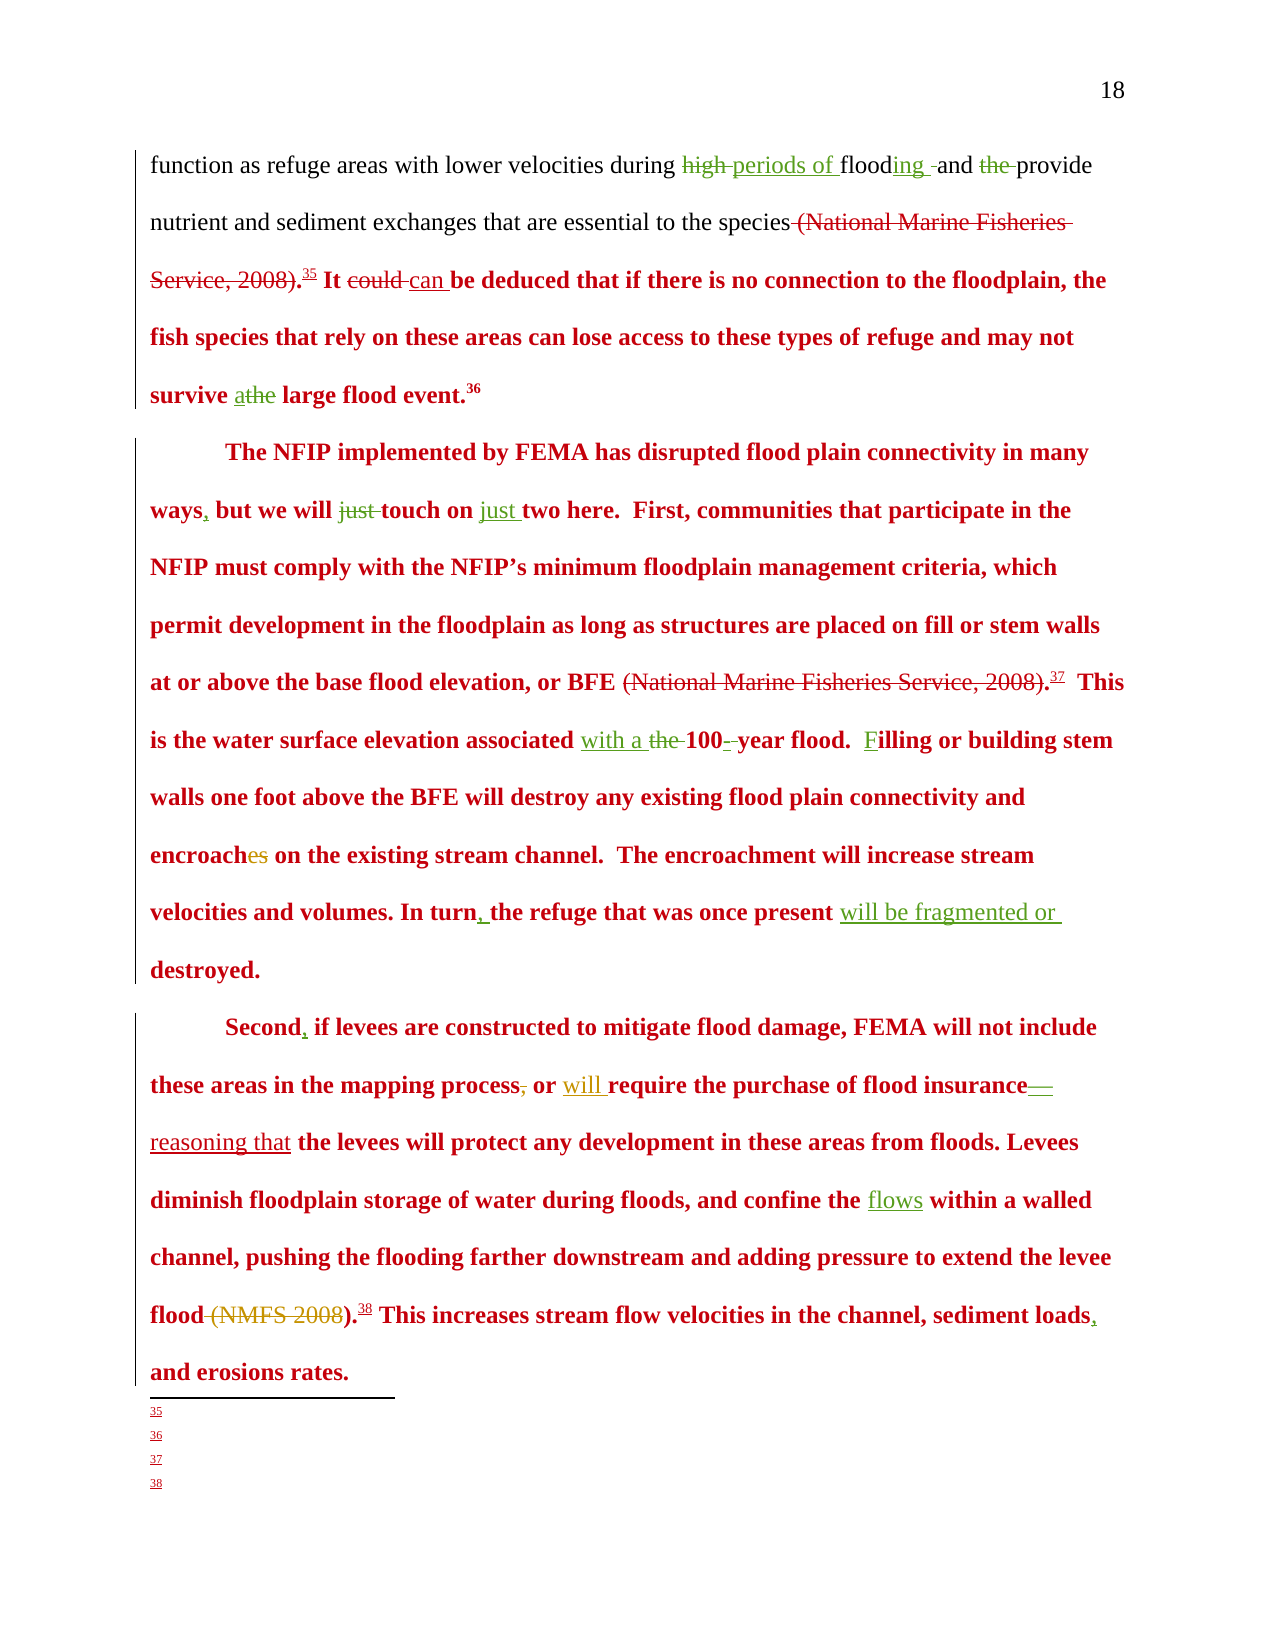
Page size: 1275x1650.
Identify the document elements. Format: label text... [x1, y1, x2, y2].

text The NFIP implemented by FEMA has disrupted flood plain connectivity in many ways but we will touch on two here. First, communities that participate in the NFIP must comply with the NFIP’s minimum floodplain management criteria, which permit development in the floodplain as long as structures are placed on fill or stem walls at or above the base flood elevation, or BFE . This is the water surface elevation associated 100year flood. illing or building stem walls one foot above the BFE will destroy any existing flood plain connectivity and encroach on the existing stream channel. The encroachment will increase stream velocities and volumes. In turnthe refuge that was once present destroyed. [150, 437, 1125, 984]
text Second if levees are constructed to mitigate flood damage, FEMA will not include these areas in the mapping process or require the purchase of flood insurance the levees will protect any development in these areas from floods. Levees diminish floodplain storage of water during floods, and confine the within a walled channel, pushing the flooding farther downstream and adding pressure to extend the levee flood). This increases stream flow velocities in the channel, sediment loads and erosions rates. [150, 1012, 1125, 1386]
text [150, 150, 1125, 409]
